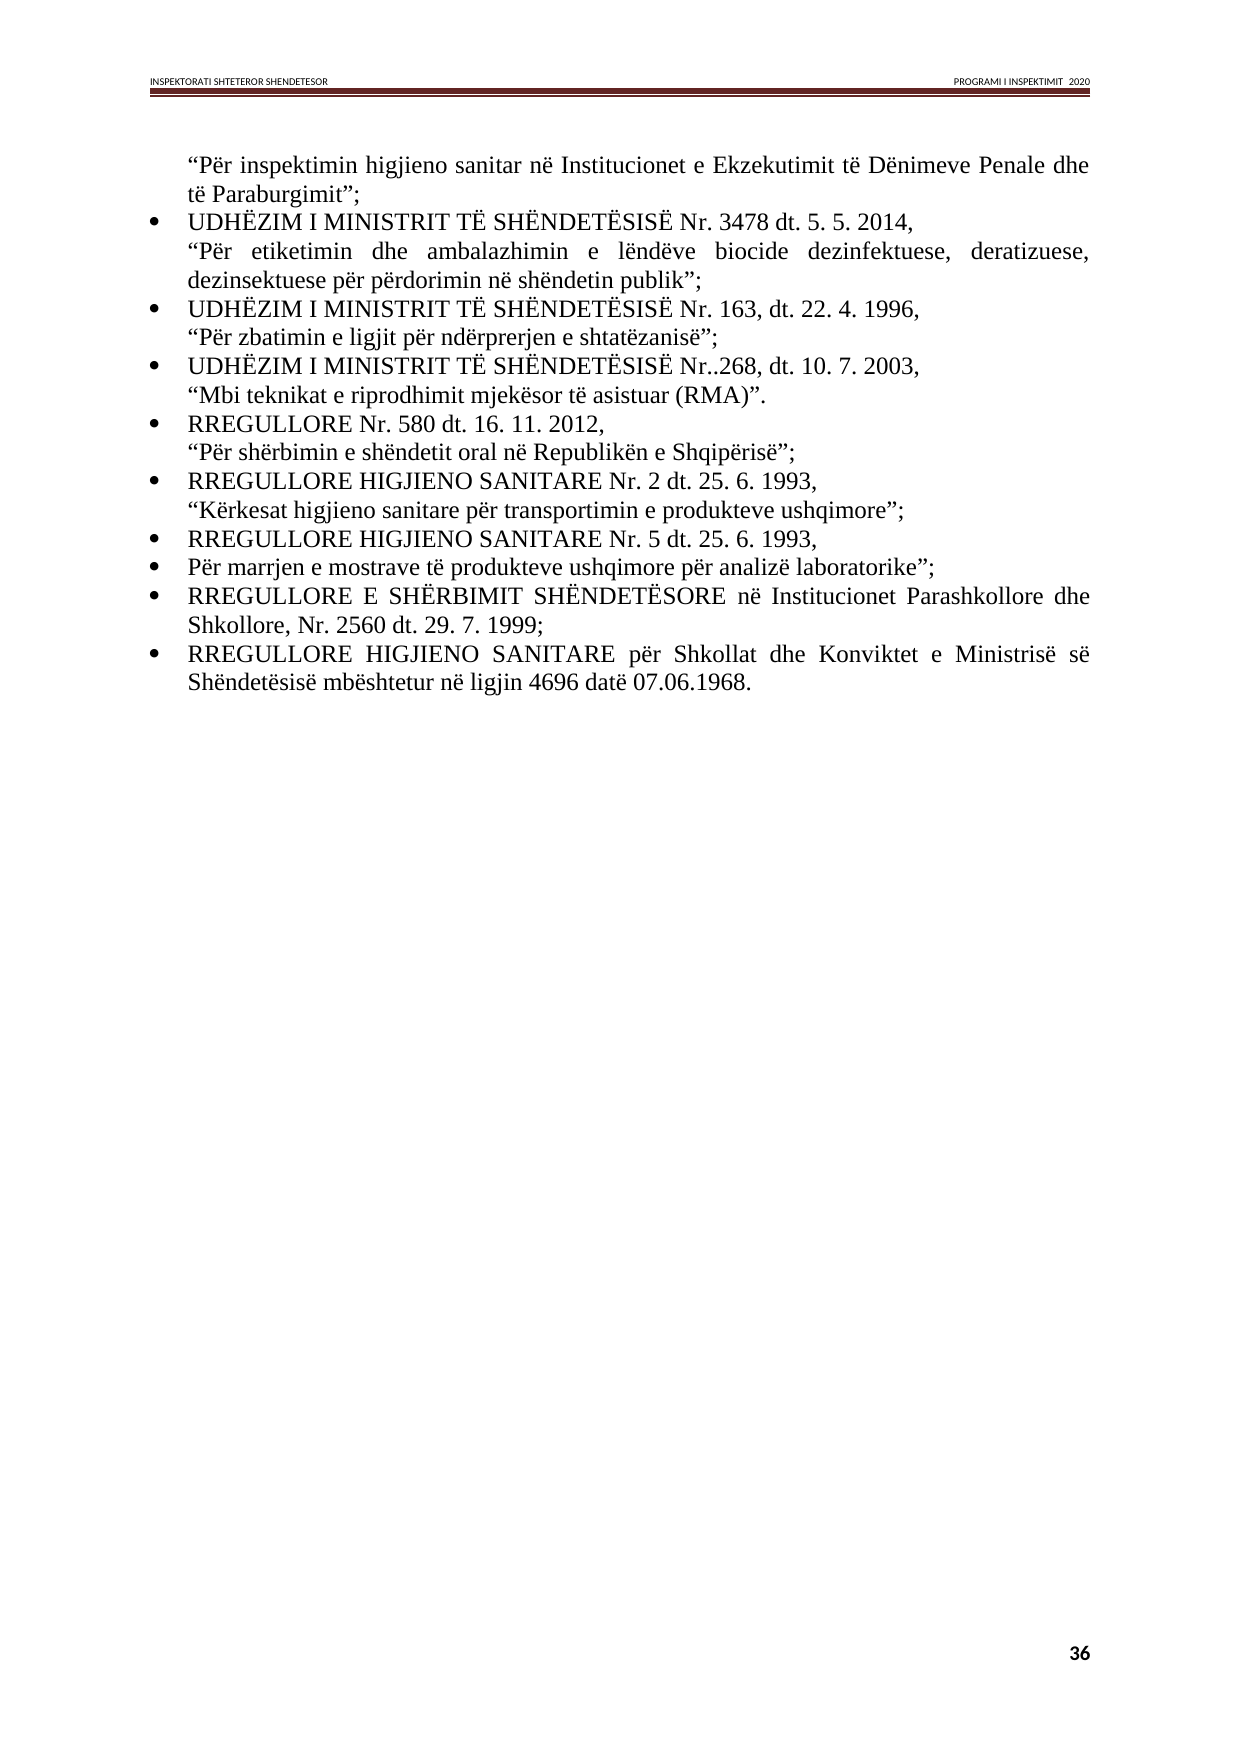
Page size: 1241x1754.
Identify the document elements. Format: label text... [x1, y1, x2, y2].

list Rregullore nr. 580 dt. 16. 11. 2012, “Për shërbimin e shëndetit oral në Republikën e Shqipërisë”; [150, 409, 1090, 466]
list “Për etiketimin dhe ambalazhimin e lëndëve biocide dezinfektuese, deratizuese, dezinsektuese për përdorimin në shëndetin publik”; [187, 236, 1090, 294]
list “Mbi teknikat e riprodhimit mjekësor të asistuar (RMA)”. [187, 380, 1090, 409]
list Rregullore higjieno sanitare nr. 5 dt. 25. 6. 1993, [150, 524, 1090, 552]
list Për marrjen e mostrave të produkteve ushqimore për analizë laboratorike”; [150, 552, 1090, 581]
list Udhëzim i Ministrit të Shëndetësisë nr..268, dt. 10. 7. 2003, [150, 351, 1090, 380]
list Udhëzim i Ministrit të Shëndetësisë nr. 3478 dt. 5. 5. 2014, [150, 207, 1090, 236]
list “Për inspektimin higjieno sanitar në Institucionet e Ekzekutimit të Dënimeve Penale dhe të Paraburgimit”; [187, 150, 1090, 207]
list Rregullore e shërbimit shëndetësore në Institucionet Parashkollore dhe Shkollore, nr. 2560 dt. 29. 7. 1999; [150, 581, 1090, 639]
list “Për zbatimin e ligjit për ndërprerjen e shtatëzanisë”; [187, 322, 1090, 351]
list Udhëzim i Ministrit të Shëndetësisë nr. 163, dt. 22. 4. 1996, [150, 294, 1090, 322]
list Rregullore higjieno sanitare nr. 2 dt. 25. 6. 1993, “Kërkesat higjieno sanitare për transportimin e produkteve ushqimore”; [150, 466, 1090, 524]
list Rregullore higjieno sanitare për Shkollat dhe Konviktet e Ministrisë së Shëndetësisë mbështetur në ligjin 4696 datë 07.06.1968. [150, 639, 1090, 696]
